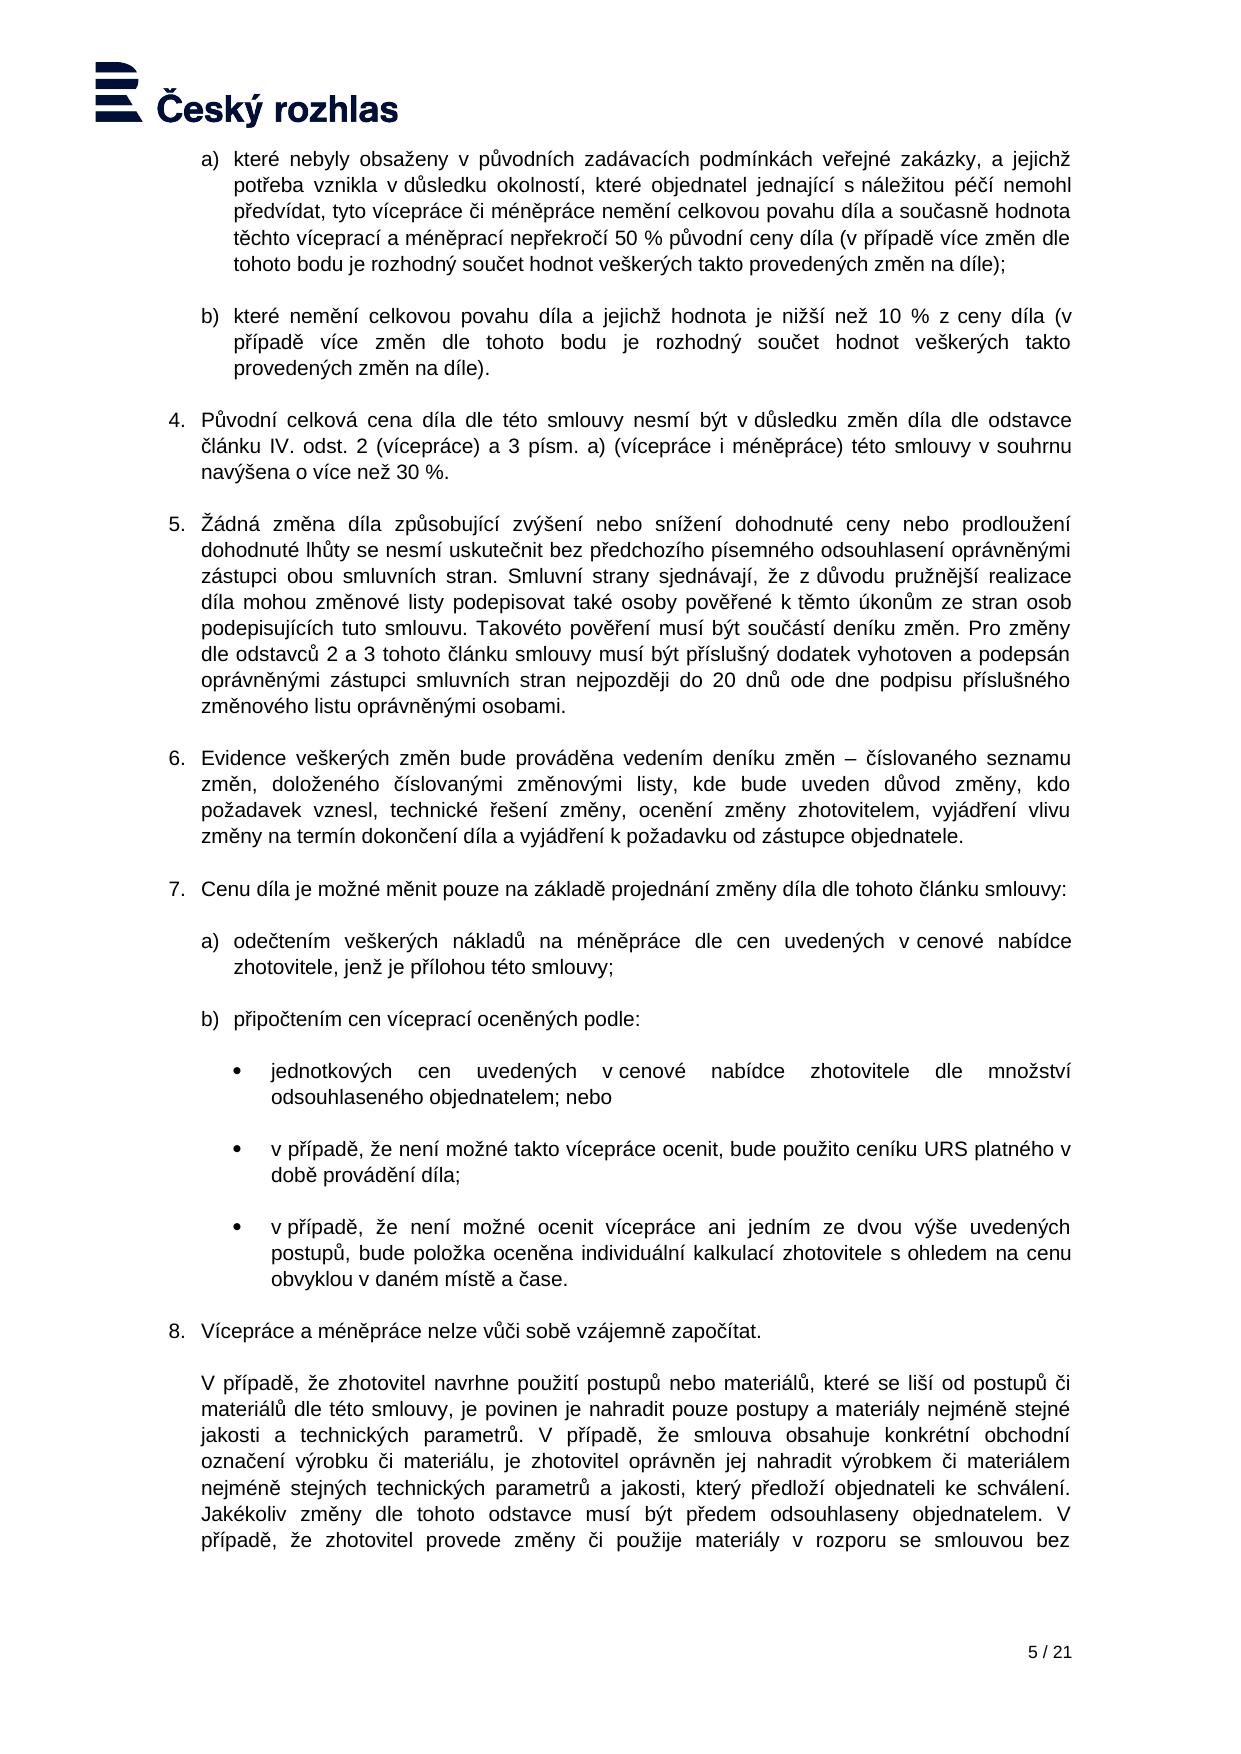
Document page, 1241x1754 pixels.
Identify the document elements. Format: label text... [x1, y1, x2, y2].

list Evidence veškerých změn bude prováděna vedením deníku změn – číslovaného seznamu změn, doloženého číslovanými změnovými listy, kde bude uveden důvod změny, kdo požadavek vznesl, technické řešení změny, ocenění změny zhotovitelem, vyjádření vlivu změny na termín dokončení díla a vyjádření k požadavku od zástupce objednatele. [168, 745, 1072, 849]
list které nemění celkovou povahu díla a jejichž hodnota je nižší než 10 % z ceny díla (v případě více změn dle tohoto bodu je rozhodný součet hodnot veškerých takto provedených změn na díle). [201, 302, 1072, 380]
list Původní celková cena díla dle této smlouvy nesmí být v důsledku změn díla dle odstavce článku IV. odst. 2 (vícepráce) a 3 písm. a) (vícepráce i méněpráce) této smlouvy v souhrnu navýšena o více než 30 %. [168, 406, 1072, 484]
list v případě, že není možné takto vícepráce ocenit, bude použito ceníku URS platného v době provádění díla; [233, 1136, 1072, 1188]
picture [95, 62, 398, 128]
list Cenu díla je možné měnit pouze na základě projednání změny díla dle tohoto článku smlouvy: [168, 875, 1072, 901]
list jednotkových cen uvedených v cenové nabídce zhotovitele dle množství odsouhlaseného objednatelem; nebo [233, 1057, 1072, 1109]
list které nebyly obsaženy v původních zadávacích podmínkách veřejné zakázky, a jejichž potřeba vznikla v důsledku okolností, které objednatel jednající s náležitou péčí nemohl předvídat, tyto vícepráce či méněpráce nemění celkovou povahu díla a současně hodnota těchto víceprací a méněprací nepřekročí 50 % původní ceny díla (v případě více změn dle tohoto bodu je rozhodný součet hodnot veškerých takto provedených změn na díle); [201, 146, 1072, 276]
list Vícepráce a méněpráce nelze vůči sobě vzájemně započítat. [168, 1318, 1072, 1344]
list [201, 1370, 1072, 1552]
list připočtením cen víceprací oceněných podle: [201, 1005, 1072, 1031]
list odečtením veškerých nákladů na méněpráce dle cen uvedených v cenové nabídce zhotovitele, jenž je přílohou této smlouvy; [201, 927, 1072, 979]
list Žádná změna díla způsobující zvýšení nebo snížení dohodnuté ceny nebo prodloužení dohodnuté lhůty se nesmí uskutečnit bez předchozího písemného odsouhlasení oprávněnými zástupci obou smluvních stran. Smluvní strany sjednávají, že z důvodu pružnější realizace díla mohou změnové listy podepisovat také osoby pověřené k těmto úkonům ze stran osob podepisujících tuto smlouvu. Takovéto pověření musí být součástí deníku změn. Pro změny dle odstavců 2 a 3 tohoto článku smlouvy musí být příslušný dodatek vyhotoven a podepsán oprávněnými zástupci smluvních stran nejpozději do 20 dnů ode dne podpisu příslušného změnového listu oprávněnými osobami. [168, 511, 1072, 719]
list v případě, že není možné ocenit vícepráce ani jedním ze dvou výše uvedených postupů, bude položka oceněna individuální kalkulací zhotovitele s ohledem na cenu obvyklou v daném místě a čase. [233, 1214, 1072, 1292]
